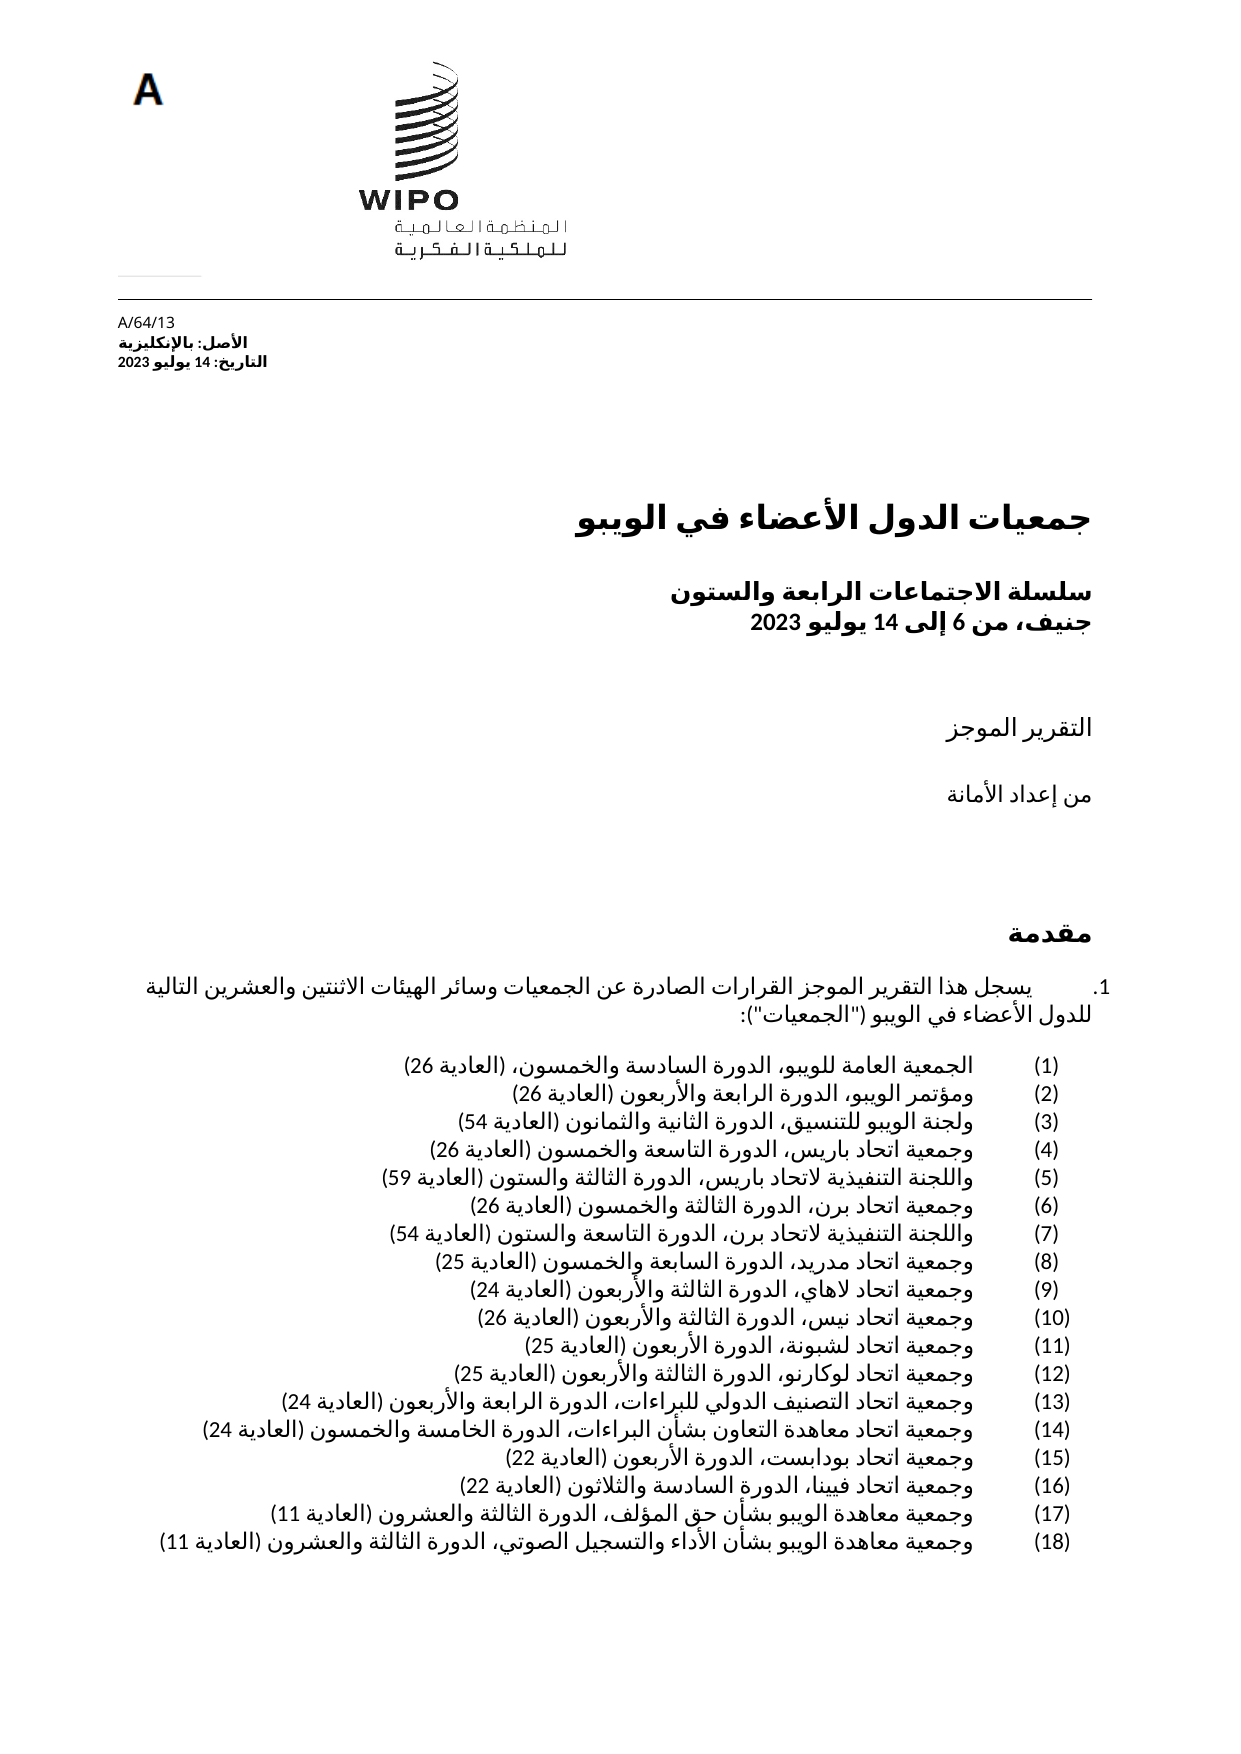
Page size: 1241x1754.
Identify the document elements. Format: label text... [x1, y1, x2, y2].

text جمعيات الدول الأعضاء في الويبو [118, 497, 1092, 537]
list وجمعية اتحاد لشبونة، الدورة الأربعون (العادية 25) [118, 1331, 1033, 1359]
list ولجنة الويبو للتنسيق، الدورة الثانية والثمانون (العادية 54) [118, 1107, 1033, 1135]
text مقدمة [118, 916, 1092, 949]
list وجمعية اتحاد مدريد، الدورة السابعة والخمسون (العادية 25) [118, 1247, 1033, 1275]
text سلسلة الاجتماعات الرابعة والستون [118, 576, 1092, 606]
list وجمعية اتحاد معاهدة التعاون بشأن البراءات، الدورة الخامسة والخمسون (العادية 24) [118, 1415, 1033, 1443]
list واللجنة التنفيذية لاتحاد برن، الدورة التاسعة والستون (العادية 54) [118, 1219, 1033, 1247]
text جنيف، من 6 إلى 14 يوليو 2023 [118, 606, 1092, 637]
list ومؤتمر الويبو، الدورة الرابعة والأربعون (العادية 26) [118, 1079, 1033, 1107]
text الأصل: بالإنكليزية [118, 333, 1092, 353]
list وجمعية اتحاد لوكارنو، الدورة الثالثة والأربعون (العادية 25) [118, 1359, 1033, 1387]
list وجمعية اتحاد فيينا، الدورة السادسة والثلاثون (العادية 22) [118, 1471, 1033, 1499]
list وجمعية اتحاد باريس، الدورة التاسعة والخمسون (العادية 26) [118, 1135, 1033, 1163]
list وجمعية اتحاد برن، الدورة الثالثة والخمسون (العادية 26) [118, 1191, 1033, 1219]
list وجمعية معاهدة الويبو بشأن حق المؤلف، الدورة الثالثة والعشرون (العادية 11) [118, 1499, 1033, 1527]
list وجمعية اتحاد لاهاي، الدورة الثالثة والأربعون (العادية 24) [118, 1275, 1033, 1303]
text التاريخ: 14 يوليو 2023 [118, 353, 1092, 372]
text التقرير الموجز [118, 712, 1092, 742]
list واللجنة التنفيذية لاتحاد باريس، الدورة الثالثة والستون (العادية 59) [118, 1163, 1033, 1191]
list وجمعية اتحاد بودابست، الدورة الأربعون (العادية 22) [118, 1443, 1033, 1471]
list وجمعية اتحاد التصنيف الدولي للبراءات، الدورة الرابعة والأربعون (العادية 24) [118, 1387, 1033, 1415]
text A/64/13 [118, 312, 1092, 333]
picture [356, 58, 574, 267]
list الجمعية العامة للويبو، الدورة السادسة والخمسون، (العادية 26) [118, 1051, 1033, 1079]
text من إعداد الأمانة [118, 780, 1092, 808]
text يسجل هذا التقرير الموجز القرارات الصادرة عن الجمعيات وسائر الهيئات الاثنتين والعشرين التالية للدول الأعضاء في الويبو ("الجمعيات"): [118, 972, 1092, 1028]
list وجمعية اتحاد نيس، الدورة الثالثة والأربعون (العادية 26) [118, 1303, 1033, 1331]
picture [118, 58, 203, 278]
list وجمعية معاهدة الويبو بشأن الأداء والتسجيل الصوتي، الدورة الثالثة والعشرون (العادية 11) [118, 1527, 1033, 1556]
